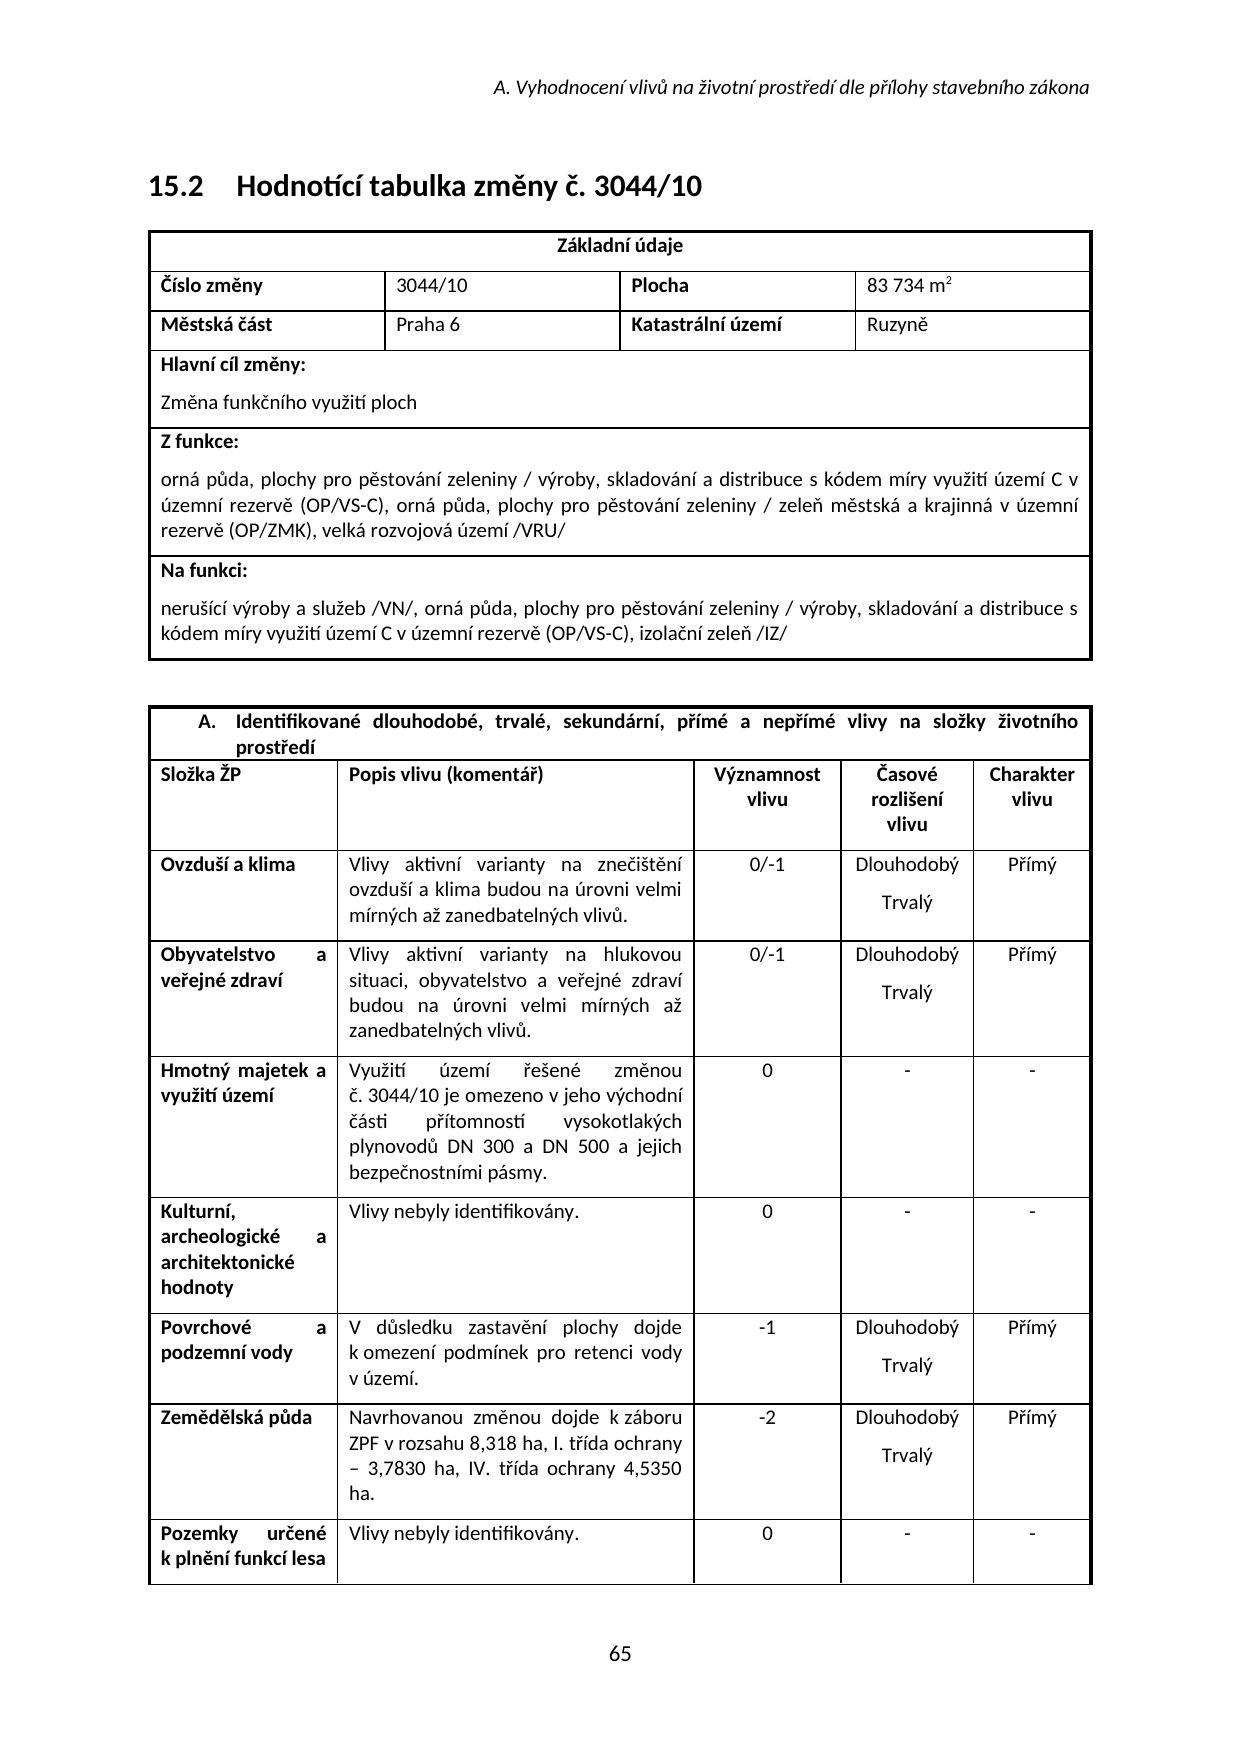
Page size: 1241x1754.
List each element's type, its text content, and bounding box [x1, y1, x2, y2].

table_cell Charakter vlivu [974, 761, 1089, 849]
table_cell 3044/10 [386, 272, 619, 310]
table_cell Dlouhodobý Trvalý [842, 1405, 973, 1518]
table_cell 0 [695, 1520, 840, 1583]
table_cell Praha 6 [386, 312, 619, 349]
table_cell -1 [695, 1314, 840, 1403]
table_cell Ruzyně [856, 312, 1089, 349]
table_cell - [842, 1198, 973, 1312]
table_cell Z funkce: orná půda, plochy pro pěstování zeleniny / výroby, skladování a distribuce s kódem míry využití území C v územní rezervě (OP/VS-C), orná půda, plochy pro pěstování zeleniny / zeleň městská a krajinná v územní rezervě (OP/ZMK), velká rozvojová území /VRU/ [151, 429, 1089, 555]
table_cell - [974, 1520, 1089, 1583]
table_cell Dlouhodobý Trvalý [842, 851, 973, 940]
table_cell 0 [695, 1057, 840, 1197]
table_cell Obyvatelstvo a veřejné zdraví [151, 942, 337, 1056]
table_cell 0/-1 [695, 851, 840, 940]
table_cell Ovzduší a klima [151, 851, 337, 940]
table_cell V důsledku zastavění plochy dojde k omezení podmínek pro retenci vody v území. [338, 1314, 693, 1403]
table_cell Přímý [974, 1405, 1089, 1518]
table_header Identifikované dlouhodobé, trvalé, sekundární, přímé a nepřímé vlivy na složky životního prostředí [151, 709, 1089, 759]
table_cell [338, 1520, 693, 1583]
table_cell Využití území řešené změnou č. 3044/10 je omezeno v jeho východní části přítomností vysokotlakých plynovodů DN 300 a DN 500 a jejich bezpečnostními pásmy. [338, 1057, 693, 1197]
table_cell Významnost vlivu [695, 761, 840, 849]
table_cell Hlavní cíl změny: Změna funkčního využití ploch [151, 351, 1089, 427]
table_cell Zemědělská půda [151, 1405, 337, 1518]
table_cell -2 [695, 1405, 840, 1518]
table_cell - [974, 1198, 1089, 1312]
table_cell Přímý [974, 1314, 1089, 1403]
table_cell Popis vlivu (komentář) [338, 761, 693, 849]
table_cell - [842, 1057, 973, 1197]
table_cell Vlivy aktivní varianty na znečištění ovzduší a klima budou na úrovni velmi mírných až zanedbatelných vlivů. [338, 851, 693, 940]
table_cell Dlouhodobý Trvalý [842, 942, 973, 1056]
subtitle 15.2 Hodnotící tabulka změny č. 3044/10 [148, 166, 1092, 204]
table_cell Pozemky určené k plnění funkcí lesa [151, 1520, 337, 1583]
table_cell - [842, 1520, 973, 1583]
table_cell Vlivy aktivní varianty na hlukovou situaci, obyvatelstvo a veřejné zdraví budou na úrovni velmi mírných až zanedbatelných vlivů. [338, 942, 693, 1056]
table_cell Složka ŽP [151, 761, 337, 849]
table_cell 83 734 m2 [856, 272, 1089, 310]
table_cell Přímý [974, 942, 1089, 1056]
table_cell Navrhovanou změnou dojde k záboru ZPF v rozsahu 8,318 ha, I. třída ochrany – 3,7830 ha, IV. třída ochrany 4,5350 ha. [338, 1405, 693, 1518]
table_cell 0/-1 [695, 942, 840, 1056]
table_cell Povrchové a podzemní vody [151, 1314, 337, 1403]
table_header Základní údaje [151, 233, 1089, 271]
table_cell Vlivy nebyly identifikovány. [338, 1198, 693, 1312]
table_cell Hmotný majetek a využití území [151, 1057, 337, 1197]
table_cell Přímý [974, 851, 1089, 940]
table_cell Dlouhodobý Trvalý [842, 1314, 973, 1403]
table_cell Na funkci: nerušící výroby a služeb /VN/, orná půda, plochy pro pěstování zeleniny / výroby, skladování a distribuce s kódem míry využití území C v územní rezervě (OP/VS-C), izolační zeleň /IZ/ [151, 557, 1089, 658]
table_cell Kulturní, archeologické a architektonické hodnoty [151, 1198, 337, 1312]
table_cell 0 [695, 1198, 840, 1312]
table_cell Plocha [621, 272, 855, 310]
table_cell Číslo změny [151, 272, 384, 310]
table_cell Městská část [151, 312, 384, 349]
table_cell Katastrální území [621, 312, 855, 349]
table_cell Časové rozlišení vlivu [842, 761, 973, 849]
table_cell - [974, 1057, 1089, 1197]
